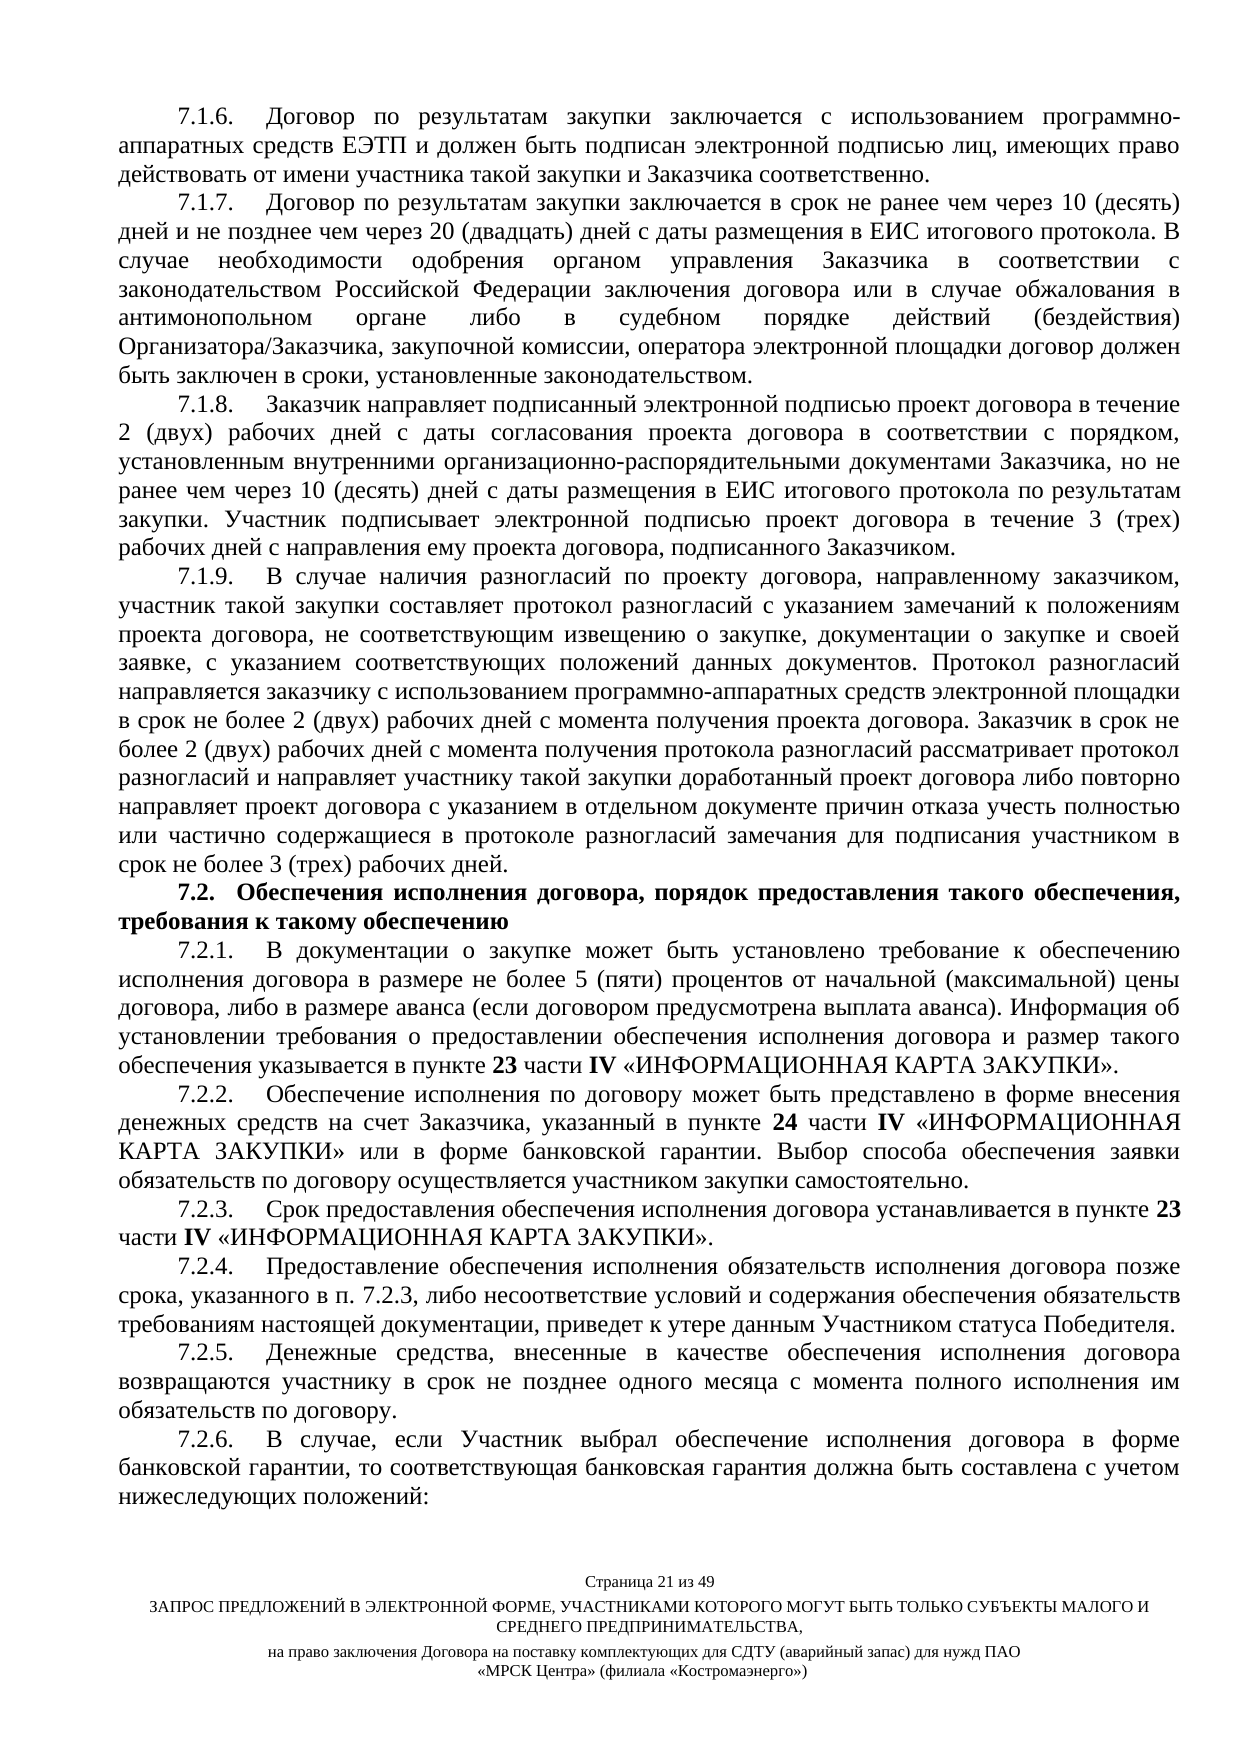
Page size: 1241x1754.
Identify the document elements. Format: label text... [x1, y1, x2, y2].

subtitle В случае наличия разногласий по проекту договора, направленному заказчиком, участник такой закупки составляет протокол разногласий с указанием замечаний к положениям проекта договора, не соответствующим извещению о закупке, документации о закупке и своей заявке, с указанием соответствующих положений данных документов. Протокол разногласий направляется заказчику с использованием программно-аппаратных средств электронной площадки в срок не более 2 (двух) рабочих дней с момента получения проекта договора. Заказчик в срок не более 2 (двух) рабочих дней с момента получения протокола разногласий рассматривает протокол разногласий и направляет участнику такой закупки доработанный проект договора либо повторно направляет проект договора с указанием в отдельном документе причин отказа учесть полностью или частично содержащиеся в протоколе разногласий замечания для подписания участником в срок не более 3 (трех) рабочих дней. [118, 561, 1181, 877]
subtitle Договор по результатам закупки заключается в срок не ранее чем через 10 (десять) дней и не позднее чем через 20 (двадцать) дней с даты размещения в ЕИС итогового протокола. В случае необходимости одобрения органом управления Заказчика в соответствии с законодательством Российской Федерации заключения договора или в случае обжалования в антимонопольном органе либо в судебном порядке действий (бездействия) Организатора/Заказчика, закупочной комиссии, оператора электронной площадки договор должен быть заключен в сроки, установленные законодательством. [118, 187, 1181, 389]
subtitle В случае, если Участник выбрал обеспечение исполнения договора в форме банковской гарантии, то соответствующая банковская гарантия должна быть составлена с учетом нижеследующих положений: [118, 1424, 1181, 1510]
subtitle Договор по результатам закупки заключается с использованием программно-аппаратных средств ЕЭТП и должен быть подписан электронной подписью лиц, имеющих право действовать от имени участника такой закупки и Заказчика соответственно. [118, 101, 1181, 187]
subtitle Обеспечения исполнения договора, порядок предоставления такого обеспечения, требования к такому обеспечению [118, 877, 1181, 935]
subtitle Срок предоставления обеспечения исполнения договора устанавливается в пункте 23 части IV «ИНФОРМАЦИОННАЯ КАРТА ЗАКУПКИ». [118, 1194, 1181, 1251]
subtitle Обеспечение исполнения по договору может быть представлено в форме внесения денежных средств на счет Заказчика, указанный в пункте 24 части IV «ИНФОРМАЦИОННАЯ КАРТА ЗАКУПКИ» или в форме банковской гарантии. Выбор способа обеспечения заявки обязательств по договору осуществляется участником закупки самостоятельно. [118, 1079, 1181, 1194]
subtitle В документации о закупке может быть установлено требование к обеспечению исполнения договора в размере не более 5 (пяти) процентов от начальной (максимальной) цены договора, либо в размере аванса (если договором предусмотрена выплата аванса). Информация об установлении требования о предоставлении обеспечения исполнения договора и размер такого обеспечения указывается в пункте 23 части IV «ИНФОРМАЦИОННАЯ КАРТА ЗАКУПКИ». [118, 935, 1181, 1079]
subtitle Денежные средства, внесенные в качестве обеспечения исполнения договора возвращаются участнику в срок не позднее одного месяца с момента полного исполнения им обязательств по договору. [118, 1337, 1181, 1424]
subtitle Заказчик направляет подписанный электронной подписью проект договора в течение 2 (двух) рабочих дней с даты согласования проекта договора в соответствии с порядком, установленным внутренними организационно-распорядительными документами Заказчика, но не ранее чем через 10 (десять) дней с даты размещения в ЕИС итогового протокола по результатам закупки. Участник подписывает электронной подписью проект договора в течение 3 (трех) рабочих дней с направления ему проекта договора, подписанного Заказчиком. [118, 389, 1181, 561]
subtitle Предоставление обеспечения исполнения обязательств исполнения договора позже срока, указанного в п. 7.2.3, либо несоответствие условий и содержания обеспечения обязательств требованиям настоящей документации, приведет к утере данным Участником статуса Победителя. [118, 1251, 1181, 1337]
